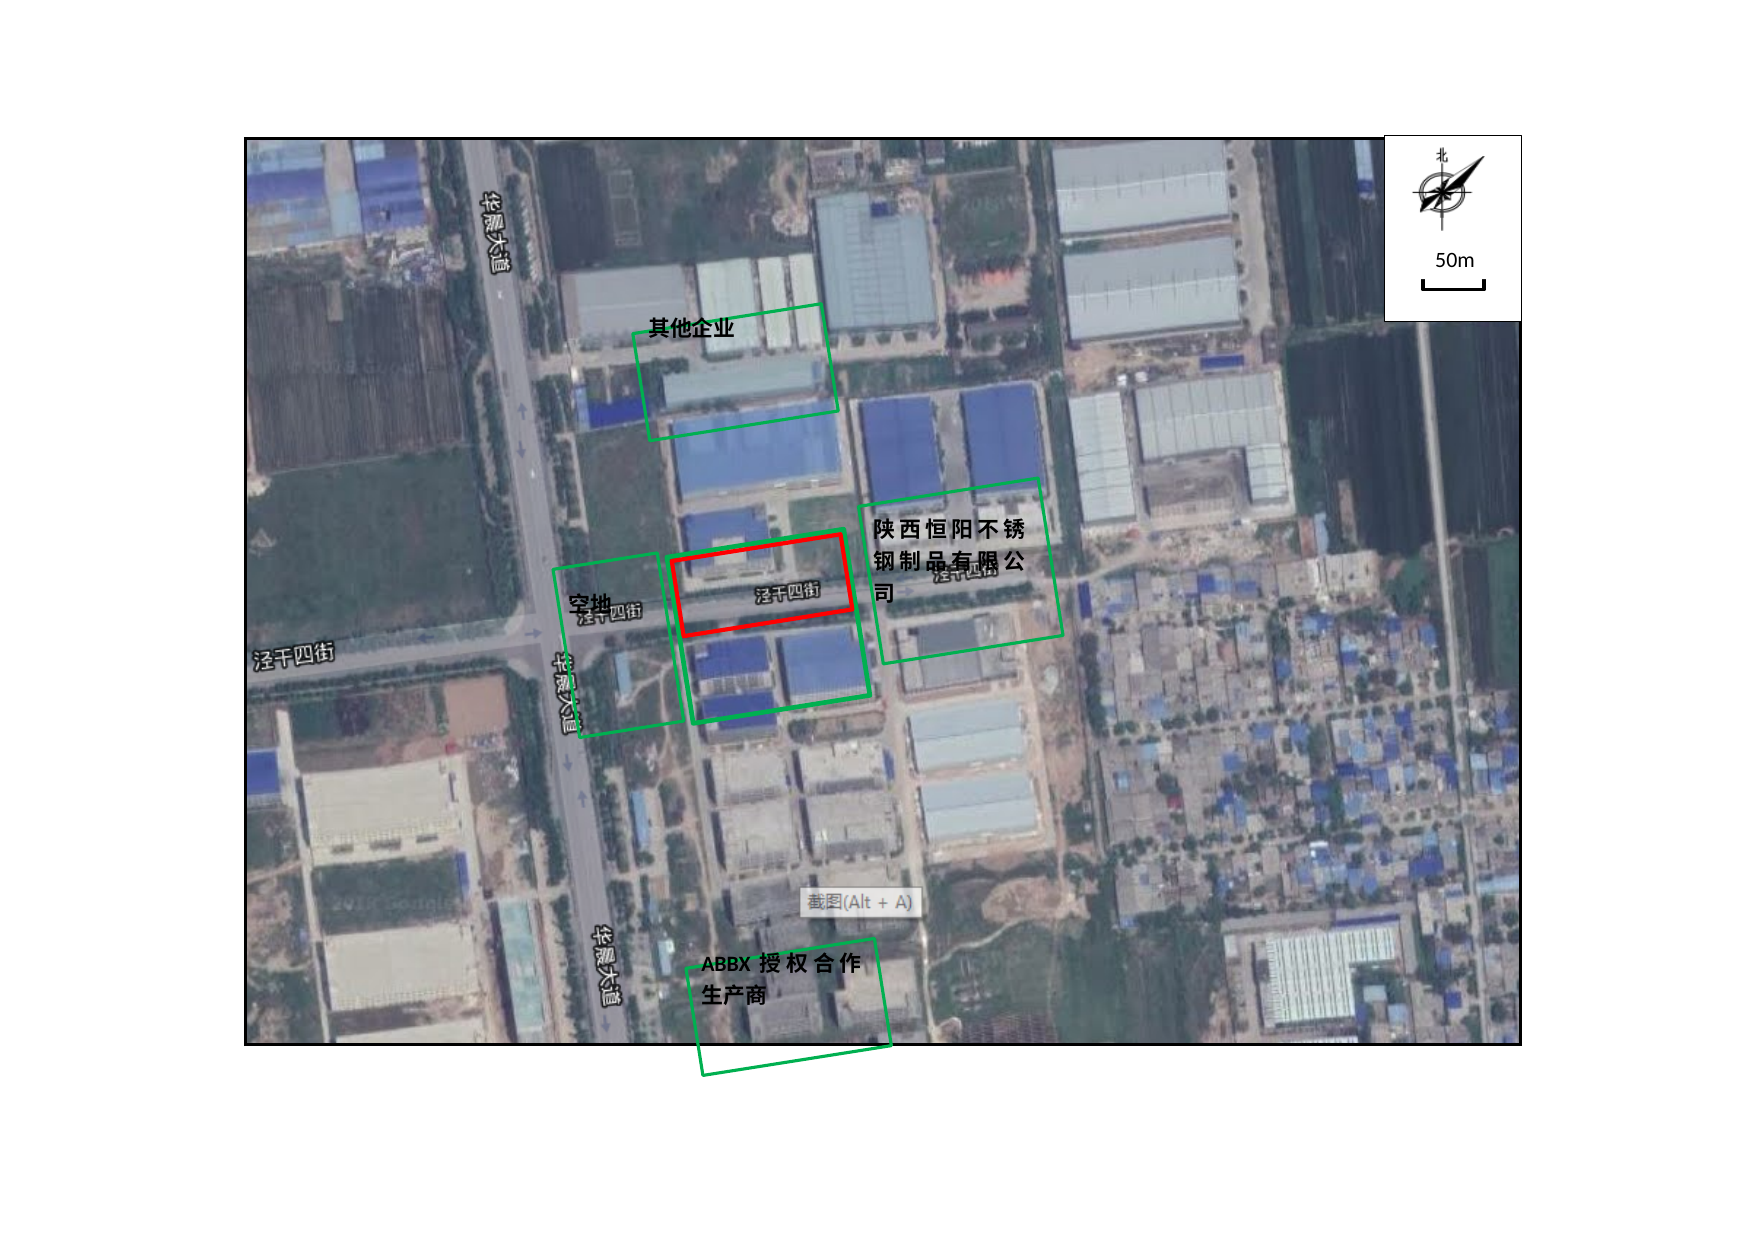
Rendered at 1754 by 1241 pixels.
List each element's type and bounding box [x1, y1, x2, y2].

picture [1404, 142, 1489, 232]
picture [247, 140, 1519, 1043]
picture [688, 941, 889, 1043]
